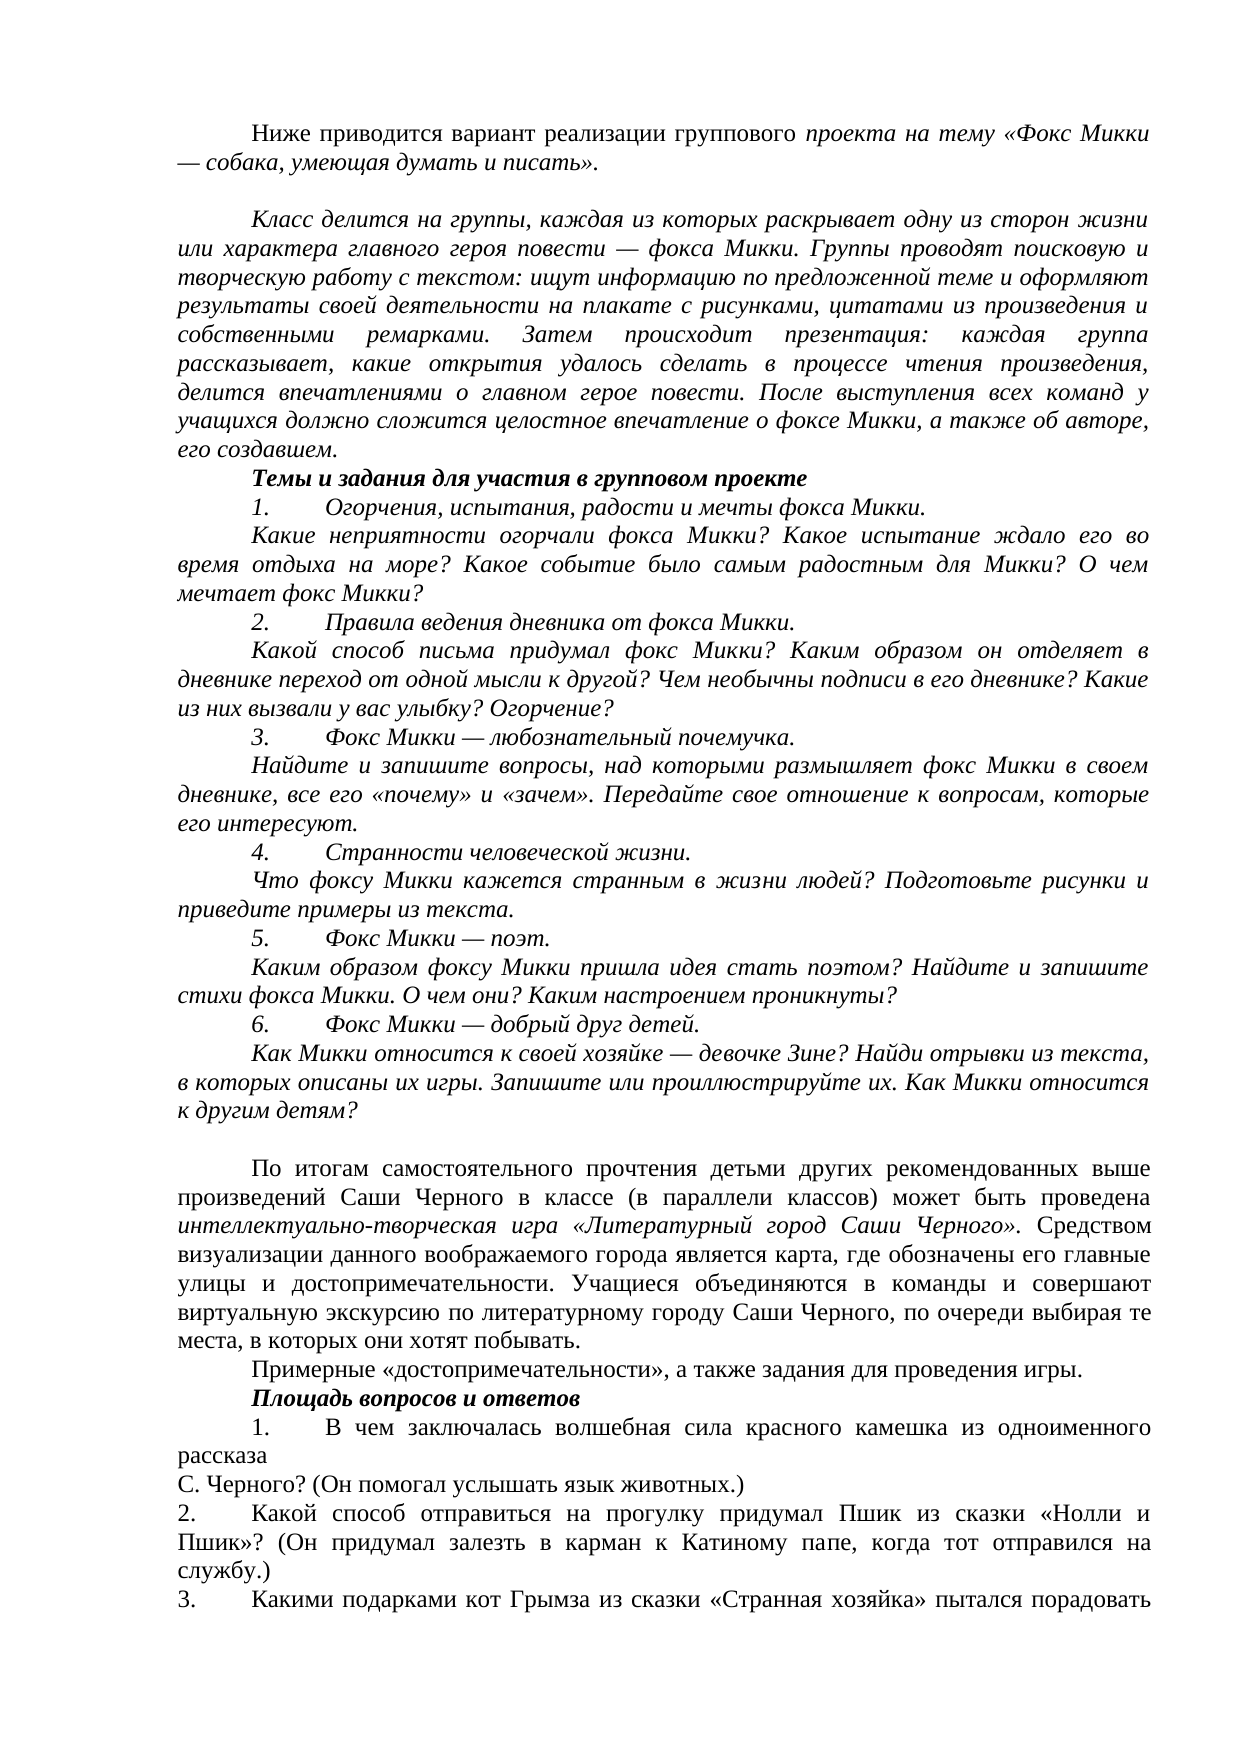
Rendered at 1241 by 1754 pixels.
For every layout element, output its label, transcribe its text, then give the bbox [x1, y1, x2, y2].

text 2. Правила ведения дневника от фокса Микки. [177, 607, 1152, 636]
text Какие неприятности огорчали фокса Микки? Какое испытание ждало его во время отдыха на море? Какое событие было самым радостным для Микки? О чем мечтает фокс Микки? [177, 521, 1152, 607]
text Темы и задания для участия в групповом проекте [177, 463, 1152, 492]
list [177, 1584, 1152, 1613]
text 1. Огорчения, испытания, радости и мечты фокса Микки. [177, 492, 1152, 521]
text Площадь вопросов и ответов [177, 1383, 1152, 1412]
text Найдите и запишите вопросы, над которыми размышляет фокс Микки в своем дневнике, все его «почему» и «зачем». Передайте свое отношение к вопросам, которые его интересуют. [177, 751, 1152, 837]
text 4. Странности человеческой жизни. [177, 837, 1152, 866]
text 6. Фокс Микки — добрый друг детей. [177, 1009, 1152, 1038]
text 5. Фокс Микки — поэт. [177, 923, 1152, 952]
text Что фоксу Микки кажется странным в жизни людей? Подготовьте рисунки и приведите примеры из текста. [177, 866, 1152, 923]
text Как Микки относится к своей хозяйке — девочке Зине? Найди отрывки из текста, в которых описаны их игры. Запишите или проиллюстрируйте их. Как Микки относится к другим детям? [177, 1038, 1152, 1124]
text Ниже приводится вариант реализации группового проекта на тему «Фокс Микки — собака, умеющая думать и писать». [177, 118, 1152, 176]
text По итогам самостоятельного прочтения детьми других рекомендованных выше произведений Саши Черного в классе (в параллели классов) может быть проведена интеллектуально-творческая игра «Литературный город Саши Черного». Средством визуализации данного воображаемого города является карта, где обозначены его главные улицы и достопримечательности. Учащиеся объединяются в команды и совершают виртуальную экскурсию по литературному городу Саши Черного, по очереди выбирая те места, в которых они хотят побывать. [177, 1153, 1152, 1354]
list Какой способ отправиться на прогулку придумал Пшик из сказки «Нолли и Пшик»? (Он придумал залезть в карман к Катиному папе, когда тот отправился на службу.) [177, 1498, 1152, 1584]
text Какой способ письма придумал фокс Микки? Каким образом он отделяет в дневнике переход от одной мысли к другой? Чем необычны подписи в его дневнике? Какие из них вызвали у вас улыбку? Огорчение? [177, 636, 1152, 722]
text Примерные «достопримечательности», а также задания для проведения игры. [177, 1354, 1152, 1383]
text Класс делится на группы, каждая из которых раскрывает одну из сторон жизни или характера главного героя повести — фокса Микки. Группы проводят поисковую и творческую работу с текстом: ищут информацию по предложенной теме и оформляют результаты своей деятельности на плакате с рисунками, цитатами из произведения и собственными ремарками. Затем происходит презентация: каждая группа рассказывает, какие открытия удалось сделать в процессе чтения произведения, делится впечатлениями о главном герое повести. После выступления всех команд у учащихся должно сложится целостное впечатление о фоксе Микки, а также об авторе, его создавшем. [177, 204, 1152, 463]
text 3. Фокс Микки — любознательный почемучка. [177, 722, 1152, 751]
text 1. В чем заключалась волшебная сила красного камешка из одноименного рассказа С. Черного? (Он помогал услышать язык животных.) [177, 1412, 1152, 1498]
text Каким образом фоксу Микки пришла идея стать поэтом? Найдите и запишите стихи фокса Микки. О чем они? Каким настроением проникнуты? [177, 952, 1152, 1009]
